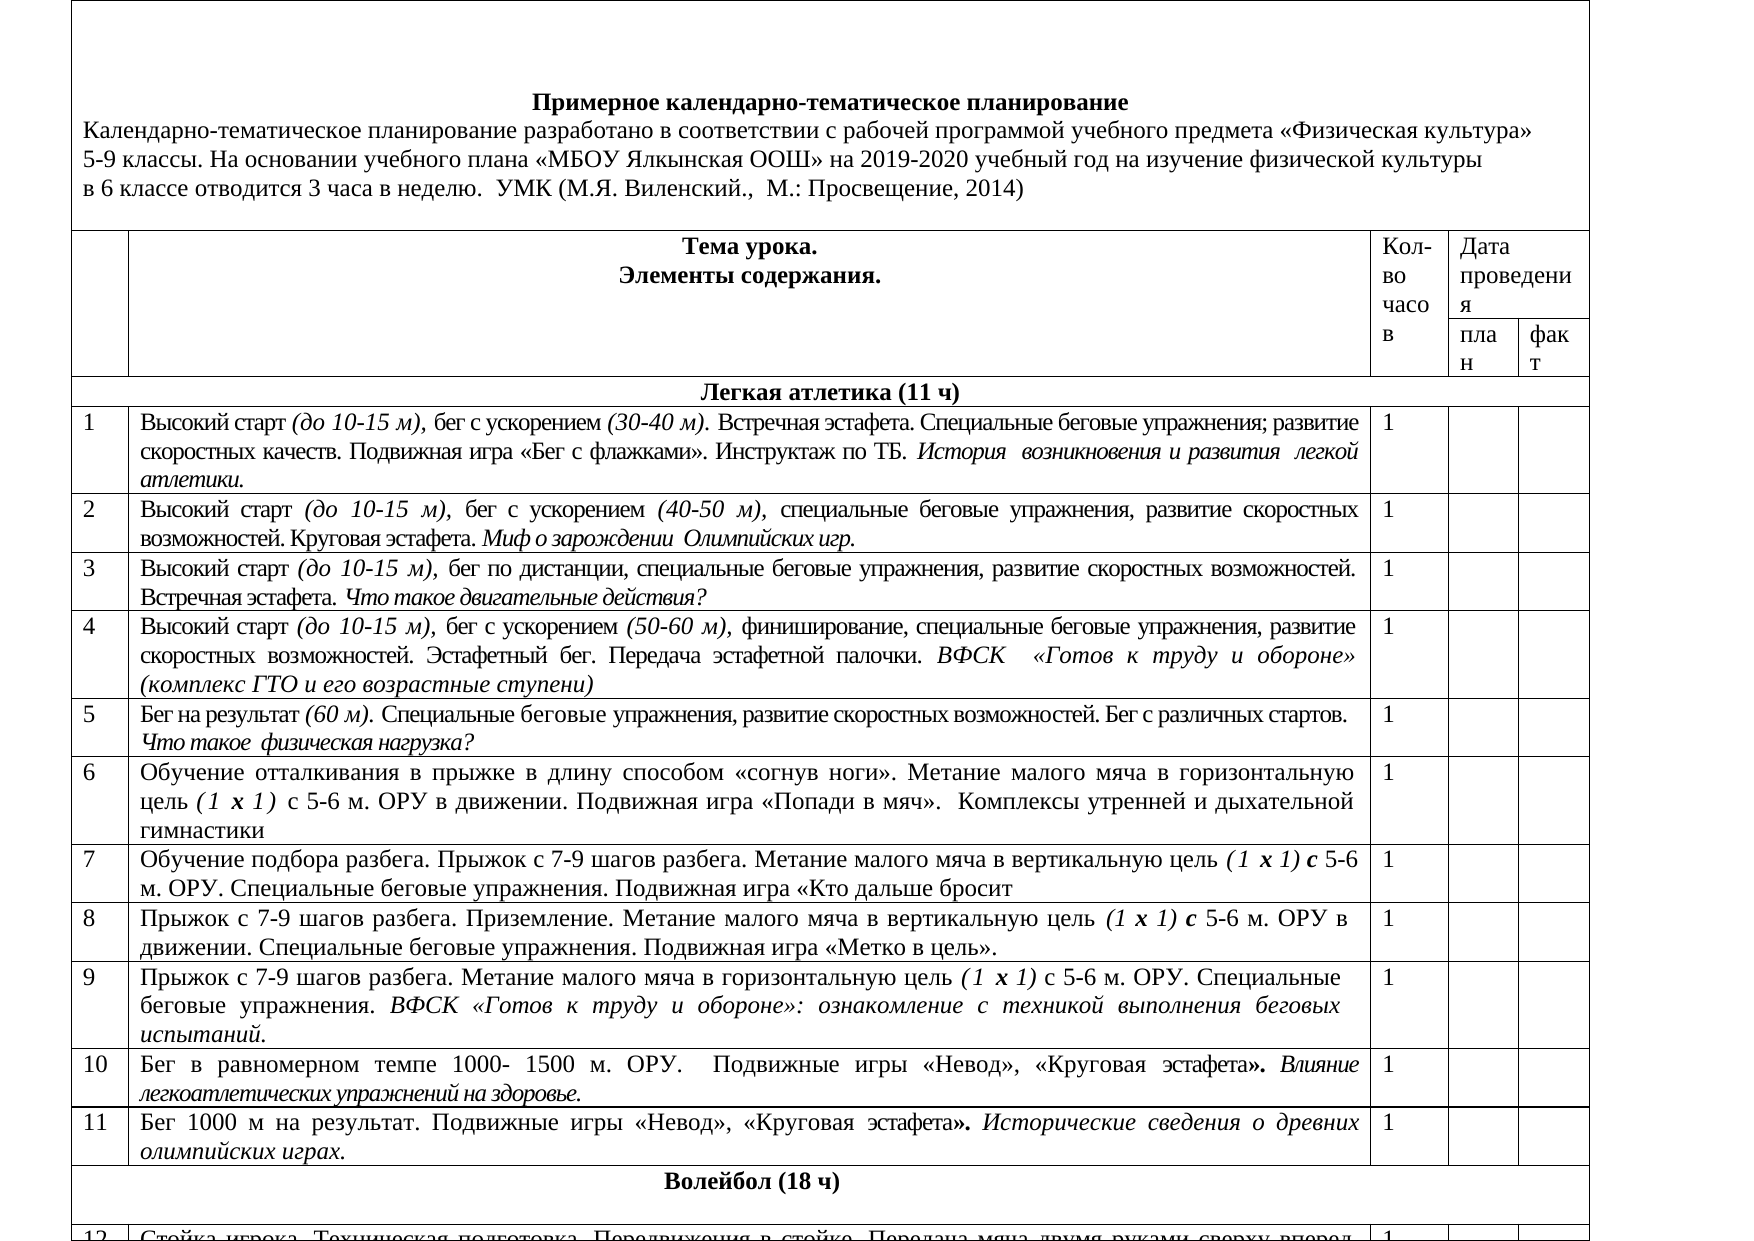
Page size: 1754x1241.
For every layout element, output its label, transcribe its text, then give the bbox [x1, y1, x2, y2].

table_cell [1519, 611, 1589, 698]
table_cell 11 [72, 1108, 128, 1165]
table_cell 1 [1371, 553, 1448, 610]
table_cell Высокий старт (до 10-), бег с ускорением (40-), специальные беговые упражнения, развитие скоростных возможностей. Круговая эстафета. Миф о зарождении Олимпийских игр. [129, 494, 1370, 552]
table_cell [1519, 407, 1589, 493]
table_cell 9 [72, 962, 128, 1048]
table_cell 6 [72, 757, 128, 843]
table_cell [1519, 903, 1589, 961]
table_cell 8 [72, 903, 128, 961]
table_cell [1449, 845, 1518, 902]
table_cell 10 [72, 1049, 128, 1106]
table_cell [1449, 1225, 1518, 1240]
table_cell Высокий старт (до 10-), бег по дистанции, специальные беговые упражнения, развитие скоростных возможностей. Встречная эстафета. Что такое двигательные действия? [129, 553, 1370, 610]
table_cell Тема урока. Элементы содержания. [129, 231, 1370, 376]
table_cell [1449, 962, 1518, 1048]
table_cell 1 [1371, 699, 1448, 756]
table_cell Бег на результат (). Специальные беговые упражнения, развитие скоростных возможностей. Бег с различных стартов. Что такое физическая нагрузка? [129, 699, 1370, 756]
table_cell 1 [1371, 611, 1448, 698]
table_cell 1 [1371, 845, 1448, 902]
table_cell [1519, 553, 1589, 610]
table_cell Кол-во часов [1371, 231, 1448, 376]
table_cell [1449, 757, 1518, 843]
table_cell 12 [72, 1225, 128, 1240]
table_cell 2 [72, 494, 128, 552]
table_cell [1519, 1225, 1589, 1240]
table_cell [1519, 494, 1589, 552]
table_cell 1 [1371, 407, 1448, 493]
table_cell Обучение отталкивания в прыжке в длину способом «согнув ноги». Метание малого мяча в горизонтальную цель (1 х 1) с 5-. ОРУ в движении. Подвижная игра «Попади в мяч». Комплексы утренней и дыхательной гимнастики [129, 757, 1370, 843]
table_cell Стойка игрока. Техническая подготовка. Передвижения в стойке. Передача мяча двумя руками сверху вперед. Эстафета с элементами волейбола. Техника безопасности при игре в волейбол. Защитные свойства организма и профилактика средствами физической культуры. [129, 1225, 1370, 1240]
table_cell [1449, 1049, 1518, 1106]
table_cell Высокий старт (до 10-), бег с ускорением (50-), финиширование, специальные беговые упражнения, развитие скоростных возможностей. Эстафетный бег. Передача эстафетной палочки. ВФСК «Готов к труду и обороне» (комплекс ГТО и его возрастные ступени) [129, 611, 1370, 698]
table_cell 7 [72, 845, 128, 902]
table_cell [1449, 699, 1518, 756]
table_cell факт [1519, 319, 1589, 376]
table_cell [1449, 903, 1518, 961]
table_cell [1519, 845, 1589, 902]
table_cell Бег 1000 м на результат. Подвижные игры «Невод», «Круговая эстафета». Исторические сведения о древних олимпийских играх. [129, 1108, 1370, 1165]
table_cell 1 [72, 407, 128, 493]
table_cell [1519, 757, 1589, 843]
table_cell [1449, 611, 1518, 698]
table_cell 3 [72, 553, 128, 610]
table_header Примерное календарно-тематическое планирование Календарно-тематическое планирование разработано в соответствии с рабочей программой учебного предмета «Физическая культура» 5-9 классы. На основании учебного плана «МБОУ Ялкынская ООШ» на 2019-2020 учебный год на изучение физической культуры в 6 классе отводится 3 часа в неделю. УМК (М.Я. Виленский., М.: Просвещение, 2014) [72, 1, 1589, 230]
table_cell [72, 231, 128, 376]
table_cell Волейбол (18 ч) [72, 1166, 1589, 1223]
table_cell 1 [1371, 1108, 1448, 1165]
table_cell 1 [1371, 962, 1448, 1048]
table_cell [1519, 1049, 1589, 1106]
table_cell Прыжок с 7-9 шагов разбега. Приземление. Метание малого мяча в вертикальную цель (1 х 1) с 5-. ОРУ в движении. Специальные беговые упражнения. Подвижная игра «Метко в цель». [129, 903, 1370, 961]
table_cell [1449, 1108, 1518, 1165]
table_cell Высокий старт (до 10-), бег с ускорением (30-). Встречная эстафета. Специальные беговые упражнения; развитие скоростных качеств. Подвижная игра «Бег с флажками». Инструктаж по ТБ. История возникновения и развития легкой атлетики. [129, 407, 1370, 493]
table_cell [1449, 407, 1518, 493]
table_cell план [1449, 319, 1518, 376]
table_cell [1449, 553, 1518, 610]
table_cell Обучение подбора разбега. Прыжок с 7-9 шагов разбега. Метание малого мяча в вертикальную цель (1 х 1) с 5-. ОРУ. Специальные беговые упражнения. Подвижная игра «Кто дальше бросит [129, 845, 1370, 902]
table_cell 1 [1371, 1225, 1448, 1240]
table_cell Бег в равномерном темпе 1000- 1500 м. ОРУ. Подвижные игры «Невод», «Круговая эстафета». Влияние легкоатлетических упражнений на здоровье. [129, 1049, 1370, 1106]
table_cell [1519, 962, 1589, 1048]
table_cell Дата проведения [1449, 231, 1589, 318]
table_cell 1 [1371, 903, 1448, 961]
table_cell Прыжок с 7-9 шагов разбега. Метание малого мяча в горизонтальную цель (1 х 1) с 5-. ОРУ. Специальные беговые упражнения. ВФСК «Готов к труду и обороне»: ознакомление с техникой выполнения беговых испытаний. [129, 962, 1370, 1048]
table_cell 1 [1371, 1049, 1448, 1106]
table_cell [1519, 1108, 1589, 1165]
table_cell 5 [72, 699, 128, 756]
table_cell [1519, 699, 1589, 756]
table_cell 1 [1371, 757, 1448, 843]
table_cell 4 [72, 611, 128, 698]
table_cell 1 [1371, 494, 1448, 552]
table_cell [1449, 494, 1518, 552]
table_cell Легкая атлетика (11 ч) [72, 377, 1589, 406]
